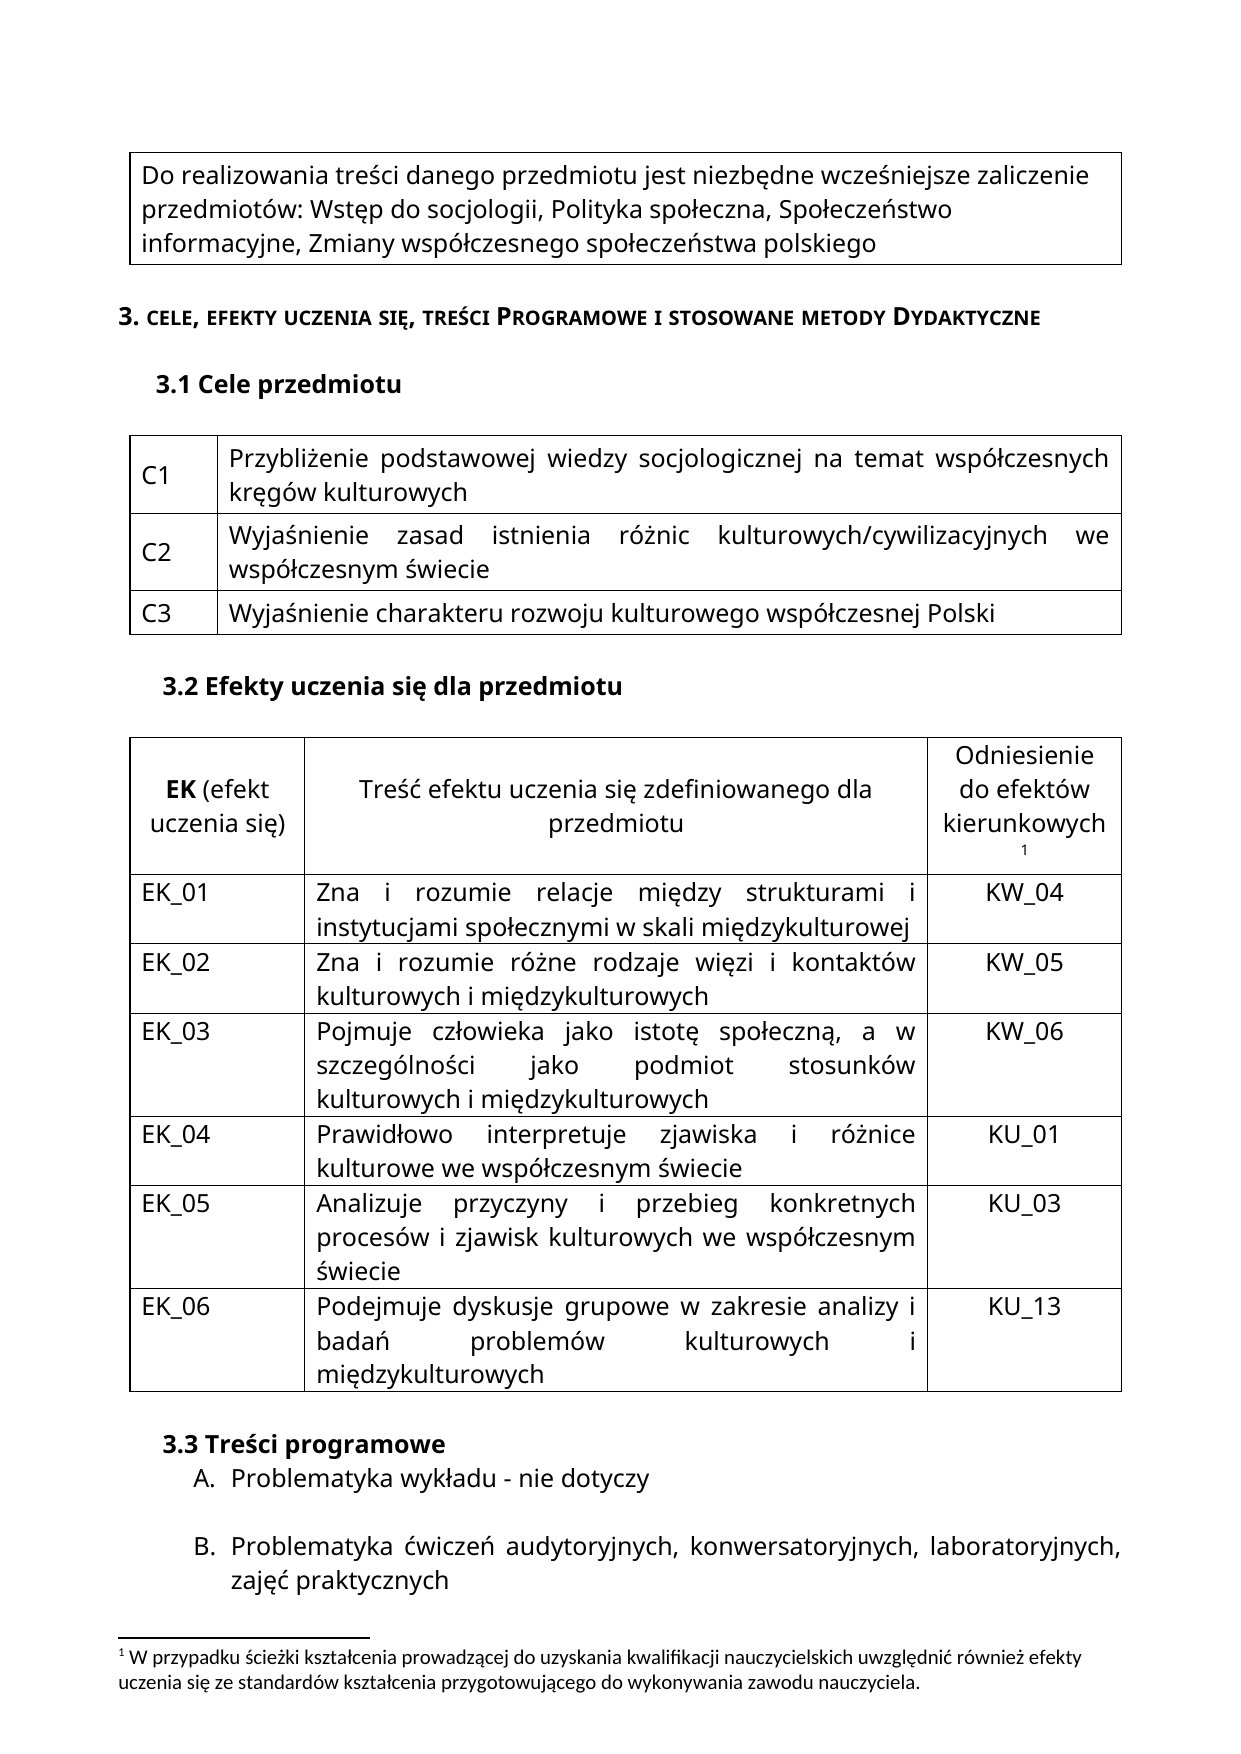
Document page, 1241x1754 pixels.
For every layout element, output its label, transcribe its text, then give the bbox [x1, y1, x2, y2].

list 3.3 Treści programowe [162, 1426, 1122, 1460]
table_cell Zna i rozumie relacje między strukturami i instytucjami społecznymi w skali międzykulturowej [305, 875, 927, 943]
table_header Przybliżenie podstawowej wiedzy socjologicznej na temat współczesnych kręgów kulturowych [218, 436, 1121, 513]
table_cell KW_05 [928, 944, 1121, 1012]
table_cell EK_03 [131, 1014, 304, 1116]
table_cell Podejmuje dyskusje grupowe w zakresie analizy i badań problemów kulturowych i międzykulturowych [305, 1289, 927, 1391]
list Problematyka ćwiczeń audytoryjnych, konwersatoryjnych, laboratoryjnych, zajęć praktycznych [193, 1528, 1122, 1597]
table_header EK (efekt uczenia się) [131, 738, 304, 874]
table_cell EK_04 [131, 1117, 304, 1185]
table_header Odniesienie do efektów kierunkowych [928, 738, 1121, 874]
table_cell KU_03 [928, 1186, 1121, 1288]
table_cell KU_01 [928, 1117, 1121, 1185]
table_header Treść efektu uczenia się zdefiniowanego dla przedmiotu [305, 738, 927, 874]
table_cell Pojmuje człowieka jako istotę społeczną, a w szczególności jako podmiot stosunków kulturowych i międzykulturowych [305, 1014, 927, 1116]
table_cell KU_13 [928, 1289, 1121, 1391]
table_cell EK_05 [131, 1186, 304, 1288]
text 3. cele, efekty uczenia się, treści Programowe i stosowane metody Dydaktyczne [118, 299, 1122, 333]
text 3.2 Efekty uczenia się dla przedmiotu [162, 669, 1122, 703]
table_cell Wyjaśnienie charakteru rozwoju kulturowego współczesnej Polski [218, 591, 1121, 633]
table_cell Prawidłowo interpretuje zjawiska i różnice kulturowe we współczesnym świecie [305, 1117, 927, 1185]
table_cell Analizuje przyczyny i przebieg konkretnych procesów i zjawisk kulturowych we współczesnym świecie [305, 1186, 927, 1288]
table_cell C2 [131, 514, 217, 590]
table_cell C3 [131, 591, 217, 633]
table_cell EK_01 [131, 875, 304, 943]
table_cell EK_06 [131, 1289, 304, 1391]
text 3.1 Cele przedmiotu [156, 367, 1122, 401]
list Problematyka wykładu - nie dotyczy [193, 1460, 1122, 1494]
table_cell EK_02 [131, 944, 304, 1012]
table_header Do realizowania treści danego przedmiotu jest niezbędne wcześniejsze zaliczenie przedmiotów: Wstęp do socjologii, Polityka społeczna, Społeczeństwo informacyjne, Zmiany współczesnego społeczeństwa polskiego [131, 153, 1121, 264]
table_cell Wyjaśnienie zasad istnienia różnic kulturowych/cywilizacyjnych we współczesnym świecie [218, 514, 1121, 590]
table_cell KW_04 [928, 875, 1121, 943]
table_header C1 [131, 436, 217, 513]
table_cell Zna i rozumie różne rodzaje więzi i kontaktów kulturowych i międzykulturowych [305, 944, 927, 1012]
table_cell KW_06 [928, 1014, 1121, 1116]
